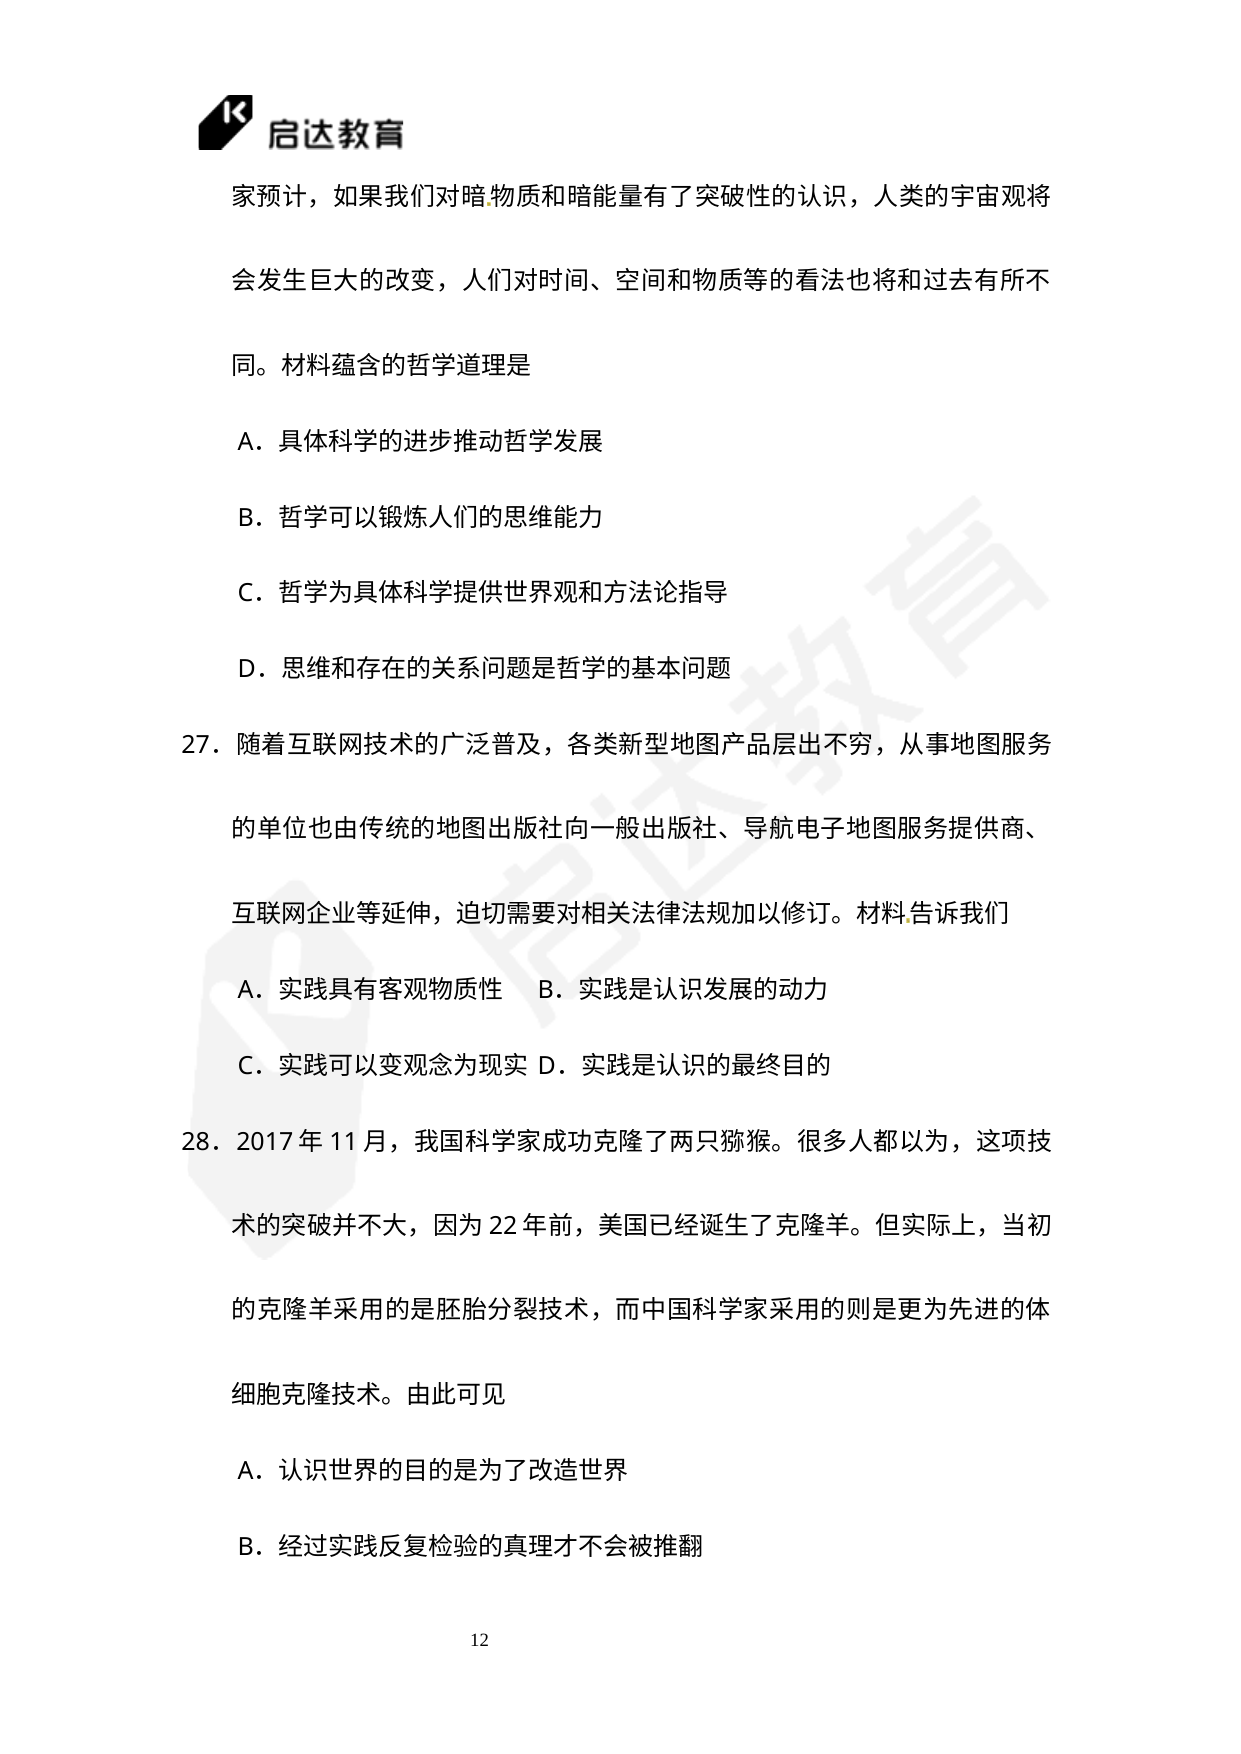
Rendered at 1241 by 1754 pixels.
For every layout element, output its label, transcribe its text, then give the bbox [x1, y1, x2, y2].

text C．实践可以变观念为现实 D．实践是认识的最终目的 [187, 1031, 1053, 1096]
text 26．有研究表明，“暗物质”和“暗能量”约占宇宙物质总质量的96%。科学家预计，如果我们对暗物质和暗能量有了突破性的认识，人类的宇宙观将会发生巨大的改变，人们对时间、空间和物质等的看法也将和过去有所不同。材料蕴含的哲学道理是 [181, 162, 1053, 396]
text B．哲学可以锻炼人们的思维能力 [187, 483, 1053, 548]
text C．哲学为具体科学提供世界观和方法论指导 [187, 558, 1053, 623]
text A．实践具有客观物质性 B．实践是认识发展的动力 [187, 955, 1053, 1020]
text B．经过实践反复检验的真理才不会被推翻 [187, 1512, 1053, 1577]
text 27．随着互联网技术的广泛普及，各类新型地图产品层出不穷，从事地图服务的单位也由传统的地图出版社向一般出版社、导航电子地图服务提供商、互联网企业等延伸，迫切需要对相关法律法规加以修订。材料告诉我们 [181, 710, 1053, 944]
text A．认识世界的目的是为了改造世界 [187, 1436, 1053, 1501]
text 28．2017年11月，我国科学家成功克隆了两只猕猴。很多人都以为，这项技术的突破并不大，因为22年前，美国已经诞生了克隆羊。但实际上，当初的克隆羊采用的是胚胎分裂技术，而中国科学家采用的则是更为先进的体细胞克隆技术。由此可见 [181, 1107, 1053, 1425]
text D．思维和存在的关系问题是哲学的基本问题 [187, 634, 1053, 699]
text A．具体科学的进步推动哲学发展 [187, 407, 1053, 472]
picture [198, 95, 404, 150]
